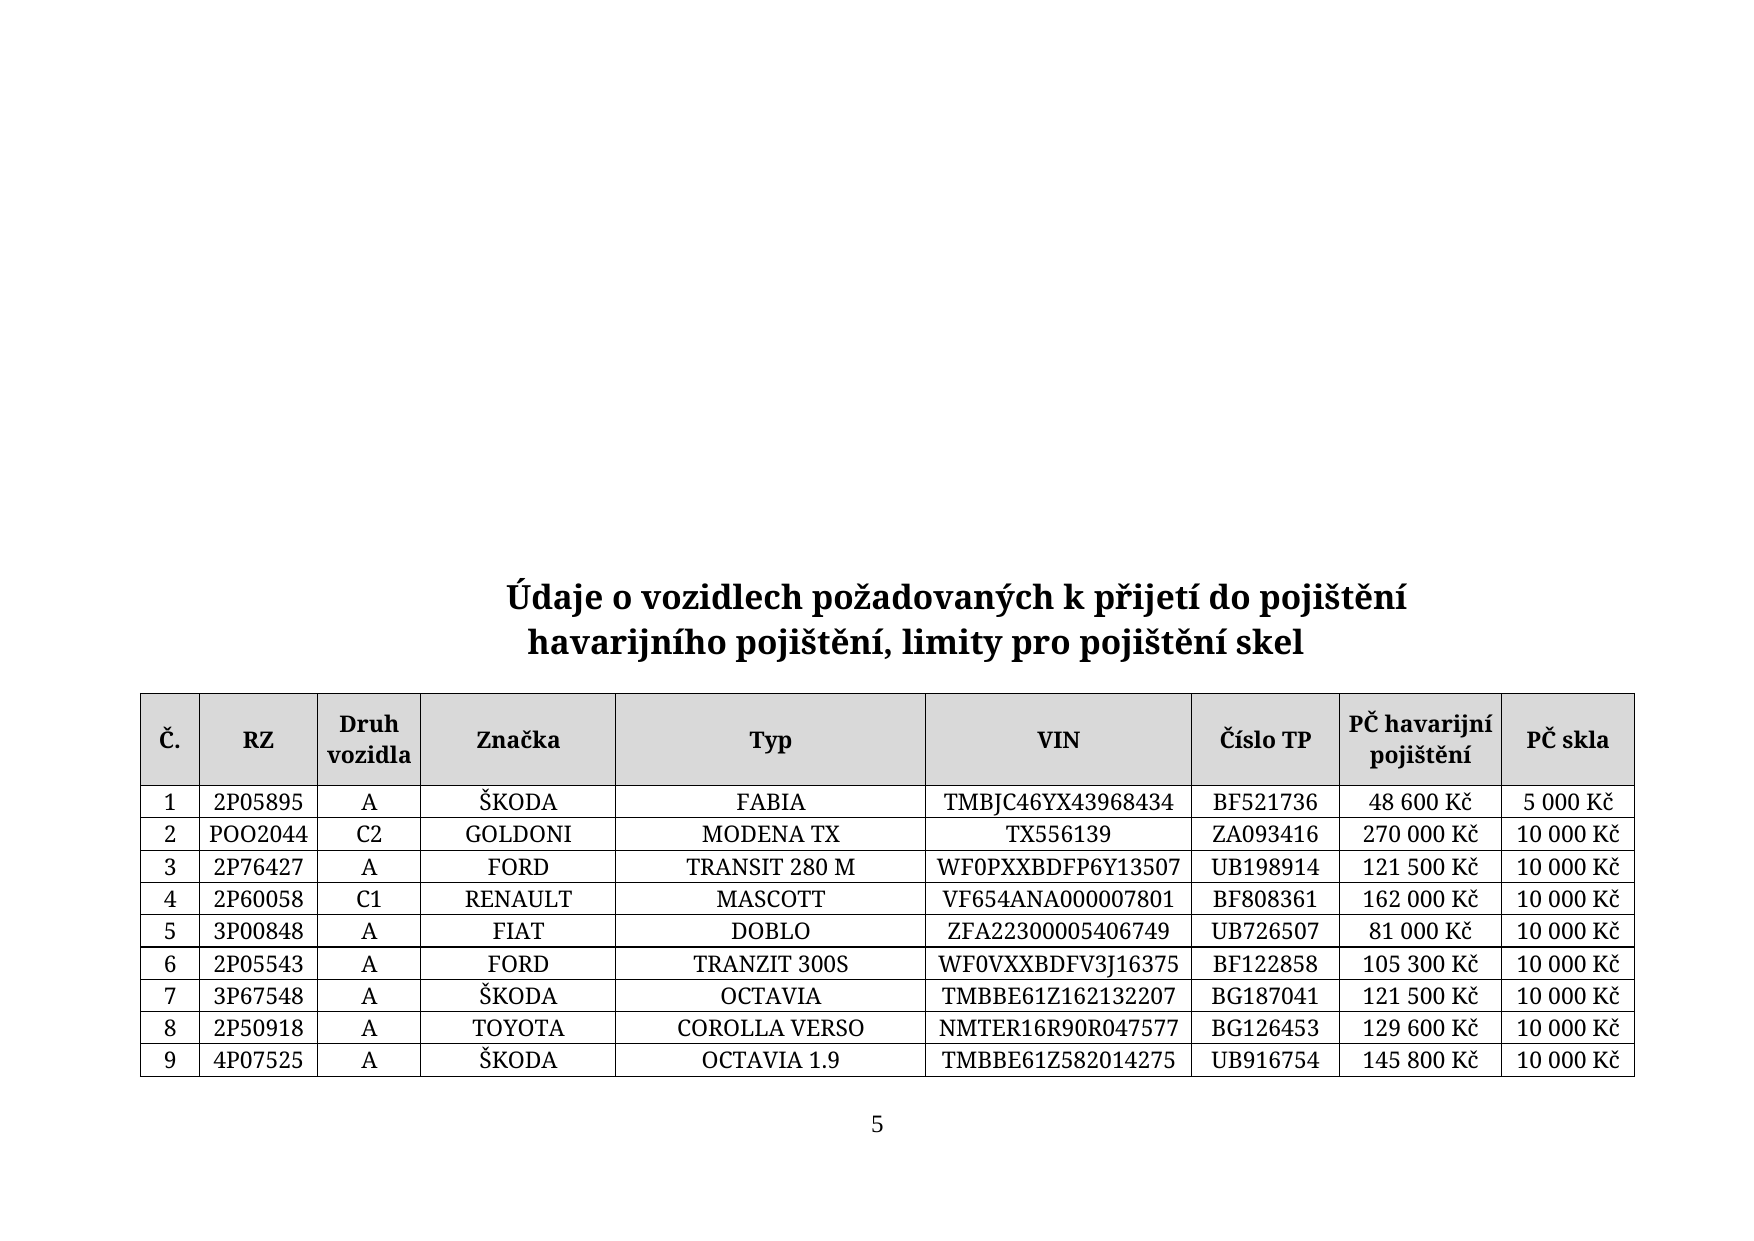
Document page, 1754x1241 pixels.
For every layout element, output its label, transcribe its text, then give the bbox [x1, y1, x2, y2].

table_cell 10 000 Kč [1502, 818, 1634, 849]
table_cell 5 000 Kč [1502, 786, 1634, 817]
table_header Údaje o vozidlech požadovaných k přijetí do pojištění [89, 574, 1754, 619]
table_cell WF0VXXBDFV3J16375 [926, 948, 1191, 979]
table_cell 4 [141, 883, 199, 914]
table_cell 3P00848 [200, 915, 317, 946]
table_cell 2 [141, 818, 199, 849]
table_cell UB726507 [1192, 915, 1339, 946]
table_cell MODENA TX [616, 818, 925, 849]
table_cell UB916754 [1192, 1044, 1339, 1076]
table_cell BF808361 [1192, 883, 1339, 914]
table_header Č. [141, 694, 199, 785]
table_cell UB198914 [1192, 851, 1339, 882]
table_cell A [318, 980, 420, 1011]
table_header VIN [926, 694, 1191, 785]
table_cell 81 000 Kč [1340, 915, 1501, 946]
table_cell 9 [141, 1044, 199, 1076]
table_header RZ [200, 694, 317, 785]
table_cell GOLDONI [421, 818, 615, 849]
table_cell 105 300 Kč [1340, 948, 1501, 979]
table_cell 4P07525 [200, 1044, 317, 1076]
table_cell BG187041 [1192, 980, 1339, 1011]
table_cell TMBBE61Z162132207 [926, 980, 1191, 1011]
table_cell 10 000 Kč [1502, 980, 1634, 1011]
table_cell C1 [318, 883, 420, 914]
table_cell RENAULT [421, 883, 615, 914]
table_cell A [318, 1012, 420, 1043]
table_cell 7 [141, 980, 199, 1011]
table_cell 8 [141, 1012, 199, 1043]
table_cell ŠKODA [421, 786, 615, 817]
table_cell A [318, 948, 420, 979]
table_header PČ skla [1502, 694, 1634, 785]
table_cell FORD [421, 948, 615, 979]
table_cell 121 500 Kč [1340, 980, 1501, 1011]
table_cell 2P05543 [200, 948, 317, 979]
table_header Druh vozidla [318, 694, 420, 785]
table_cell A [318, 915, 420, 946]
table_cell 145 800 Kč [1340, 1044, 1501, 1076]
table_cell 2P05895 [200, 786, 317, 817]
table_cell A [318, 786, 420, 817]
table_cell C2 [318, 818, 420, 849]
table_cell TMBBE61Z582014275 [926, 1044, 1191, 1076]
table_cell FORD [421, 851, 615, 882]
table_cell 10 000 Kč [1502, 915, 1634, 946]
table_header Číslo TP [1192, 694, 1339, 785]
table_cell WF0PXXBDFP6Y13507 [926, 851, 1191, 882]
table_cell 48 600 Kč [1340, 786, 1501, 817]
table_cell MASCOTT [616, 883, 925, 914]
table_cell 2P50918 [200, 1012, 317, 1043]
table_cell ZA093416 [1192, 818, 1339, 849]
table_cell 162 000 Kč [1340, 883, 1501, 914]
table_cell 3P67548 [200, 980, 317, 1011]
table_cell ŠKODA [421, 980, 615, 1011]
table_header PČ havarijní pojištění [1340, 694, 1501, 785]
table_cell COROLLA VERSO [616, 1012, 925, 1043]
table_cell 10 000 Kč [1502, 1012, 1634, 1043]
table_cell ŠKODA [421, 1044, 615, 1076]
table_cell NMTER16R90R047577 [926, 1012, 1191, 1043]
table_cell 10 000 Kč [1502, 883, 1634, 914]
table_cell 2P76427 [200, 851, 317, 882]
table_cell 121 500 Kč [1340, 851, 1501, 882]
table_cell TX556139 [926, 818, 1191, 849]
table_cell 1 [141, 786, 199, 817]
table_cell FABIA [616, 786, 925, 817]
table_header Typ [616, 694, 925, 785]
table_cell OCTAVIA 1.9 [616, 1044, 925, 1076]
table_cell 129 600 Kč [1340, 1012, 1501, 1043]
table_cell 270 000 Kč [1340, 818, 1501, 849]
table_cell 6 [141, 948, 199, 979]
table_cell 10 000 Kč [1502, 1044, 1634, 1076]
table_cell BF122858 [1192, 948, 1339, 979]
table_cell BG126453 [1192, 1012, 1339, 1043]
table_cell 5 [141, 915, 199, 946]
text havarijního pojištění, limity pro pojištění skel [148, 619, 1606, 664]
table_cell 3 [141, 851, 199, 882]
table_cell OCTAVIA [616, 980, 925, 1011]
table_cell TRANZIT 300S [616, 948, 925, 979]
table_cell BF521736 [1192, 786, 1339, 817]
table_cell POO2044 [200, 818, 317, 849]
table_cell 2P60058 [200, 883, 317, 914]
table_cell A [318, 851, 420, 882]
table_cell DOBLO [616, 915, 925, 946]
table_cell A [318, 1044, 420, 1076]
table_cell TMBJC46YX43968434 [926, 786, 1191, 817]
table_cell ZFA22300005406749 [926, 915, 1191, 946]
table_cell TRANSIT 280 M [616, 851, 925, 882]
table_cell 10 000 Kč [1502, 851, 1634, 882]
table_cell FIAT [421, 915, 615, 946]
table_header Značka [421, 694, 615, 785]
table_cell TOYOTA [421, 1012, 615, 1043]
table_cell VF654ANA000007801 [926, 883, 1191, 914]
table_cell 10 000 Kč [1502, 948, 1634, 979]
